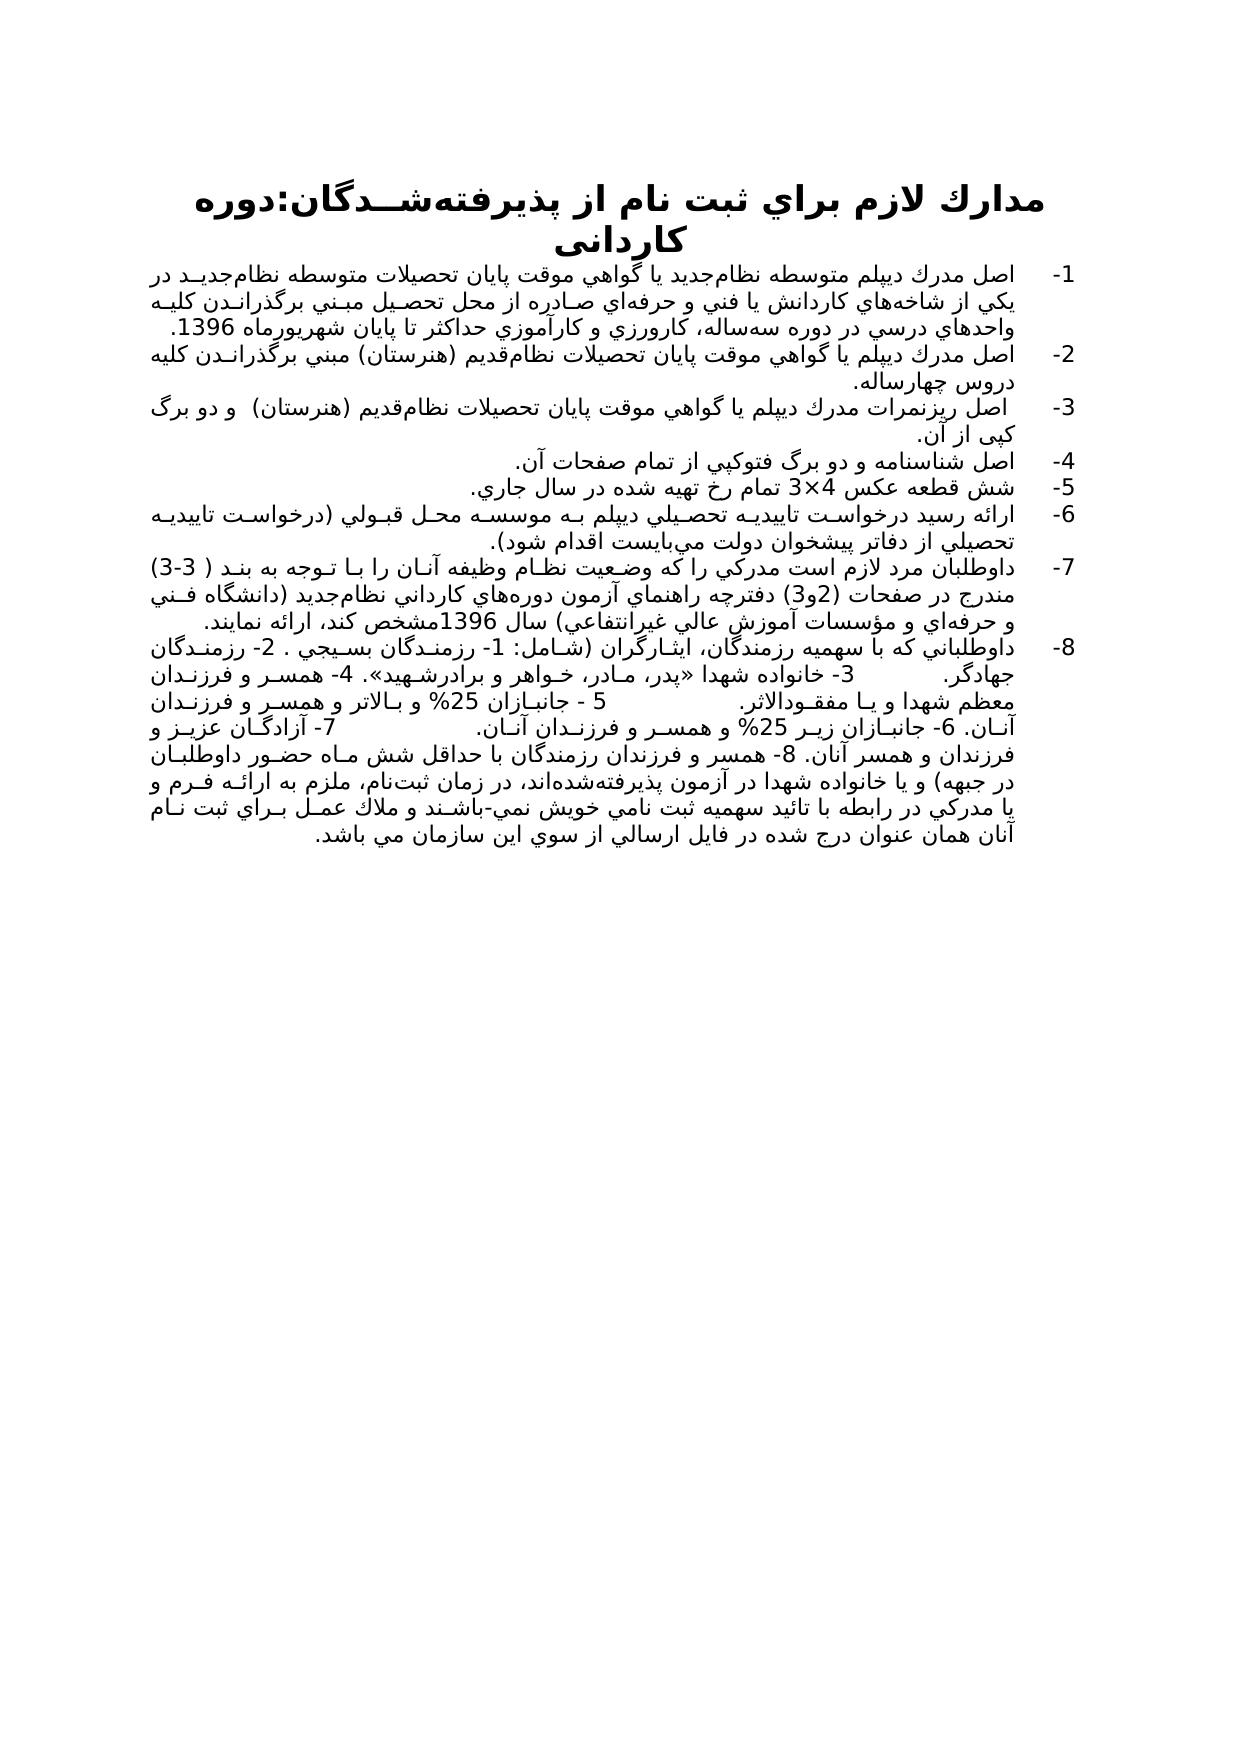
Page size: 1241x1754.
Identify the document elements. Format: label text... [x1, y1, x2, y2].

list اصل‌ مدرك‌ ديپلم‌ يا گواهي‌ موقت‌ پايان‌ تحصيلات‌ نظام‌قديم ‌(هنرستان) مبني‌ برگذراندن‌ كليه‌ دروس‌ چهارساله. [150, 341, 1053, 394]
list اصل‌ ریزنمرات مدرك‌ ديپلم‌ يا گواهي‌ موقت‌ پايان‌ تحصيلات‌ نظام‌قديم ‌(هنرستان) و دو برگ کپی از آن. [150, 394, 1053, 448]
text مدارك‌ لازم‌ براي‌ ثبت‌ نام‌ از پذيرفته‌شــدگان:دوره کاردانی [150, 179, 1090, 261]
list اصل‌‌ مدرك ‌‌ديپلم ‌متوسطه ‌‌نظام‌‌جديد يا گواهي‌ ‌موقت‌ ‌پايان ‌‌تحصيلات‌ متوسطه‌ نظام‌جديد در يكي‌ از شاخه‌هاي‌ كاردانش‌ يا فني‌ و حرفه‌اي ‌صادره‌ از محل‌ تحصيل‌ مبني‌ برگذراندن كليه واحدهاي درسي‌ در دوره ‌سه‌ساله‌، كارورزي و كارآموزي حداكثر تا پايان‌ شهريورماه‌ 1396. [150, 261, 1053, 341]
list اصل‌ شناسنامه‌ و دو برگ‌ فتوكپي‌ از تمام‌ صفحات‌ آن.‌ [150, 448, 1053, 474]
list داوطلباني كه با سهميه رزمندگان، ايثارگران (شامل: 1- رزمندگان بسيجي . 2- رزمندگان جهادگر. 3- خانواده شهدا «پدر، مادر، خواهر و برادرشهيد». 4- همسر و فرزندان معظم شهدا و يا مفقودالاثر. 5 - جانبازان 25% و بالاتر و همسر و فرزندان آنان. 6- جانبازان زير 25% و همسر و فرزندان آنان. 7- آزادگان عزيز و فرزندان و همسر آنان. 8- همسر و فرزندان رزمندگان با حداقل شش ماه حضور داوطلبان در جبهه) و يا خانواده شهدا در آزمون پذيرفته‌شده‌اند، در زمان ثبت‌نام، ملزم به ارائه فرم و يا مدركي در رابطه با تائيد سهميه ثبت نامي خويش نمي-باشند و ملاك عمل براي ثبت نام آنان همان عنوان درج شده در فايل ارسالي از سوي اين سازمان مي باشد. [150, 634, 1053, 848]
list شش قطعه‌ عكس‌ 4×3 تمام‌ رخ‌ تهيه‌ شده‌ در سال ‌جاري‌. [150, 474, 1053, 501]
list داوطلبان‌ مرد لازم‌ است‌ مدركي‌ را كه‌ وضعيت‌ نظام‌ وظيفه‌ آنان‌ را با توجه‌ به‌ بند ( 3-3) مندرج‌ در صفحات (2و3) دفترچه‌ راهنماي‌ آزمون‌ دوره‌هاي‌ كارداني‌ نظام‌جديد (دانشگاه فني ‌و حرفه‌اي‌ و مؤسسات آموزش عالي غيرانتفاعي) سال‌ 1396مشخص‌ كند، ارائه‌ نمايند. [150, 554, 1053, 634]
list ارائه رسيد درخواست تاييديه تحصيلي ديپلم به موسسه محل قبولي (درخواست تاييديه تحصيلي از دفاتر پيشخوان دولت مي‌بايست اقدام شود). [150, 501, 1053, 554]
